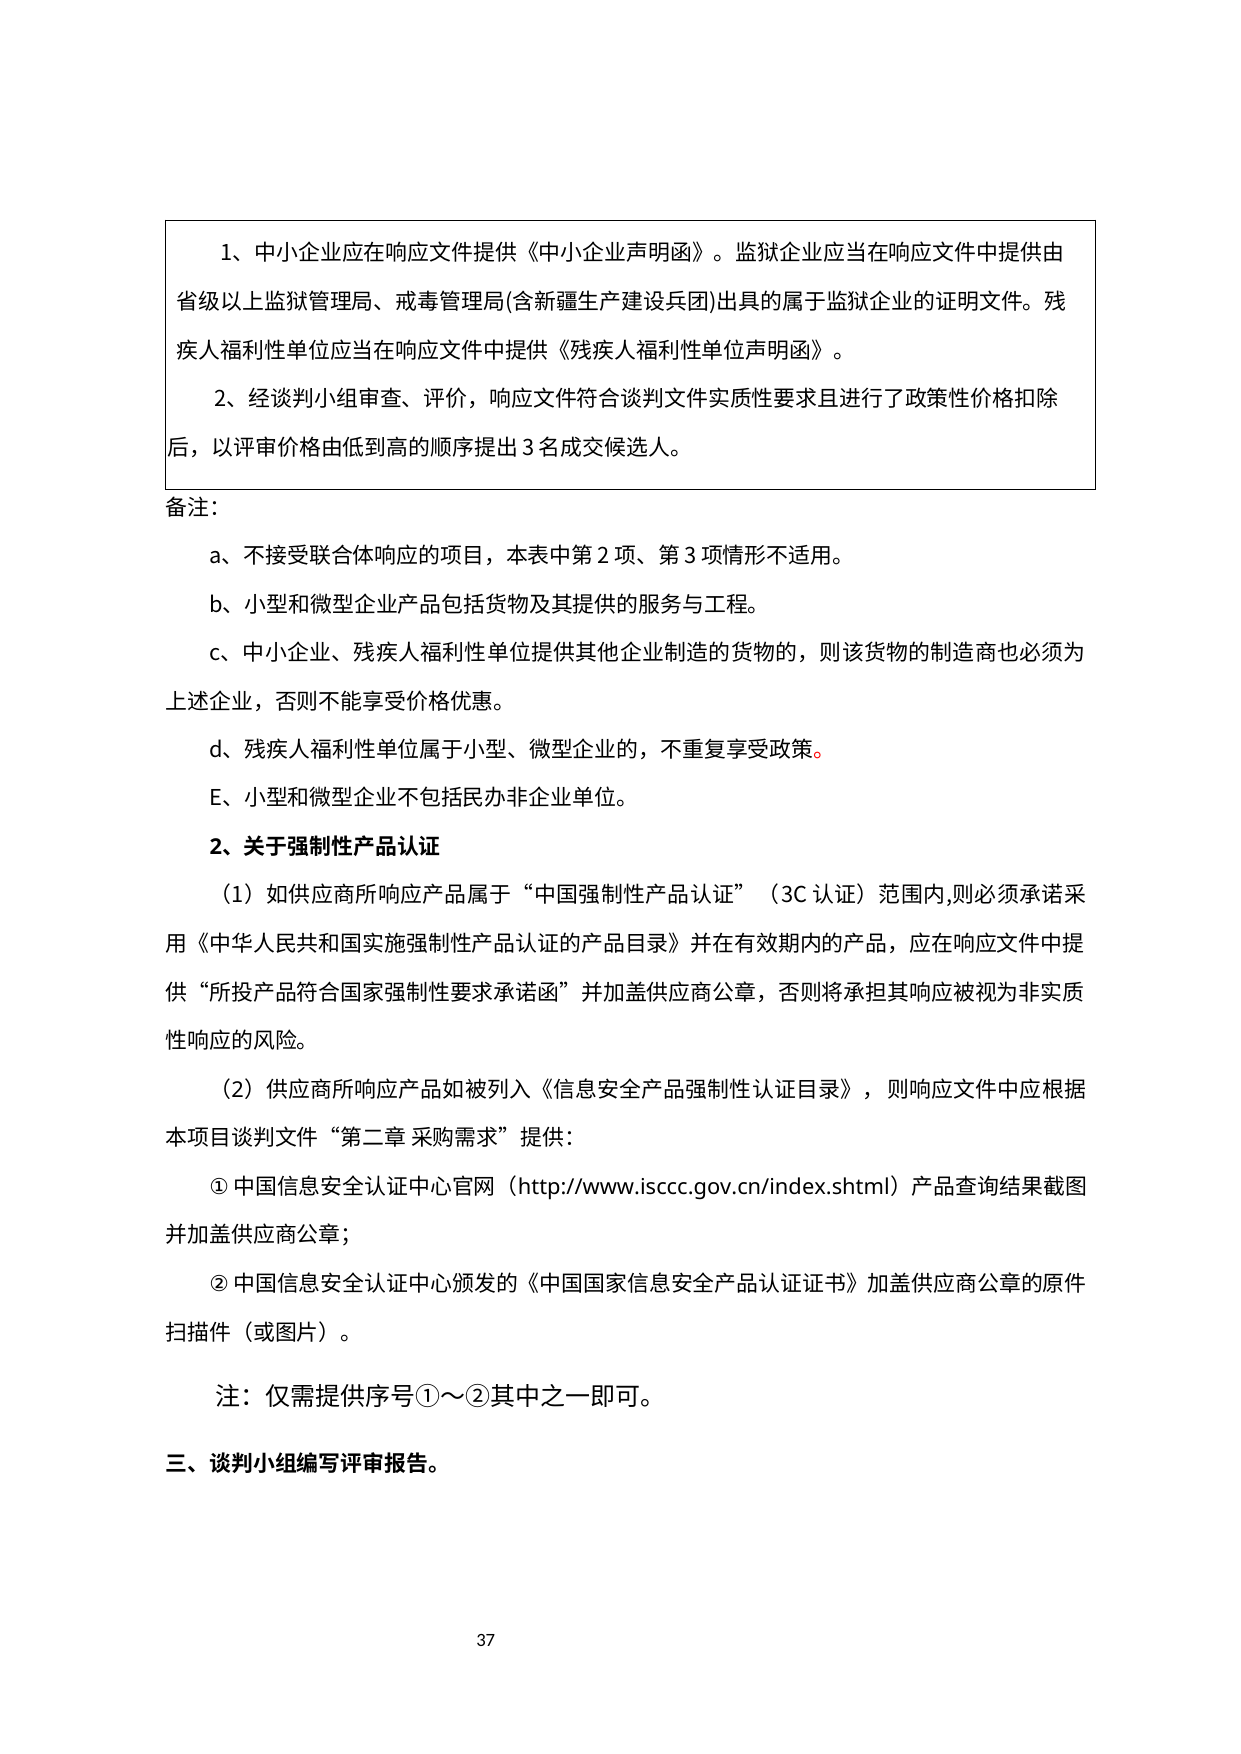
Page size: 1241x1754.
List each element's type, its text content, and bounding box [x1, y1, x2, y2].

list 谈判小组编写评审报告。 [165, 1446, 1087, 1478]
text E、小型和微型企业不包括民办非企业单位。 [165, 780, 1087, 812]
text 注：仅需提供序号①～②其中之一即可。 [165, 1362, 1087, 1427]
table_cell 1、中小企业应在响应文件提供《中小企业声明函》。监狱企业应当在响应文件中提供由省级以上监狱管理局、戒毒管理局(含新疆生产建设兵团)出具的属于监狱企业的证明文件。残疾人福利性单位应当在响应文件中提供《残疾人福利性单位声明函》。 2、经谈判小组审查、评价，响应文件符合谈判文件实质性要求且进行了政策性价格扣除后，以评审价格由低到高的顺序提出3名成交候选人。 [166, 221, 1095, 488]
text a、不接受联合体响应的项目，本表中第2项、第3项情形不适用。 [165, 538, 1087, 570]
text ②中国信息安全认证中心颁发的《中国国家信息安全产品认证证书》加盖供应商公章的原件扫描件（或图片）。 [165, 1265, 1087, 1347]
text （2）供应商所响应产品如被列入《信息安全产品强制性认证目录》，则响应文件中应根据本项目谈判文件“第二章 采购需求”提供： [165, 1071, 1087, 1152]
text （1）如供应商所响应产品属于“中国强制性产品认证”（3C认证）范围内,则必须承诺采用《中华人民共和国实施强制性产品认证的产品目录》并在有效期内的产品，应在响应文件中提供“所投产品符合国家强制性要求承诺函”并加盖供应商公章，否则将承担其响应被视为非实质性响应的风险。 [165, 877, 1087, 1055]
text 备注： [165, 490, 1087, 522]
text ①中国信息安全认证中心官网（http://www.isccc.gov.cn/index.shtml）产品查询结果截图并加盖供应商公章； [165, 1168, 1087, 1249]
text c、中小企业、残疾人福利性单位提供其他企业制造的货物的，则该货物的制造商也必须为上述企业，否则不能享受价格优惠。 [165, 634, 1087, 716]
text 2、关于强制性产品认证 [165, 828, 1087, 861]
text b、小型和微型企业产品包括货物及其提供的服务与工程。 [165, 586, 1087, 619]
text d、残疾人福利性单位属于小型、微型企业的，不重复享受政策。 [165, 732, 1087, 764]
